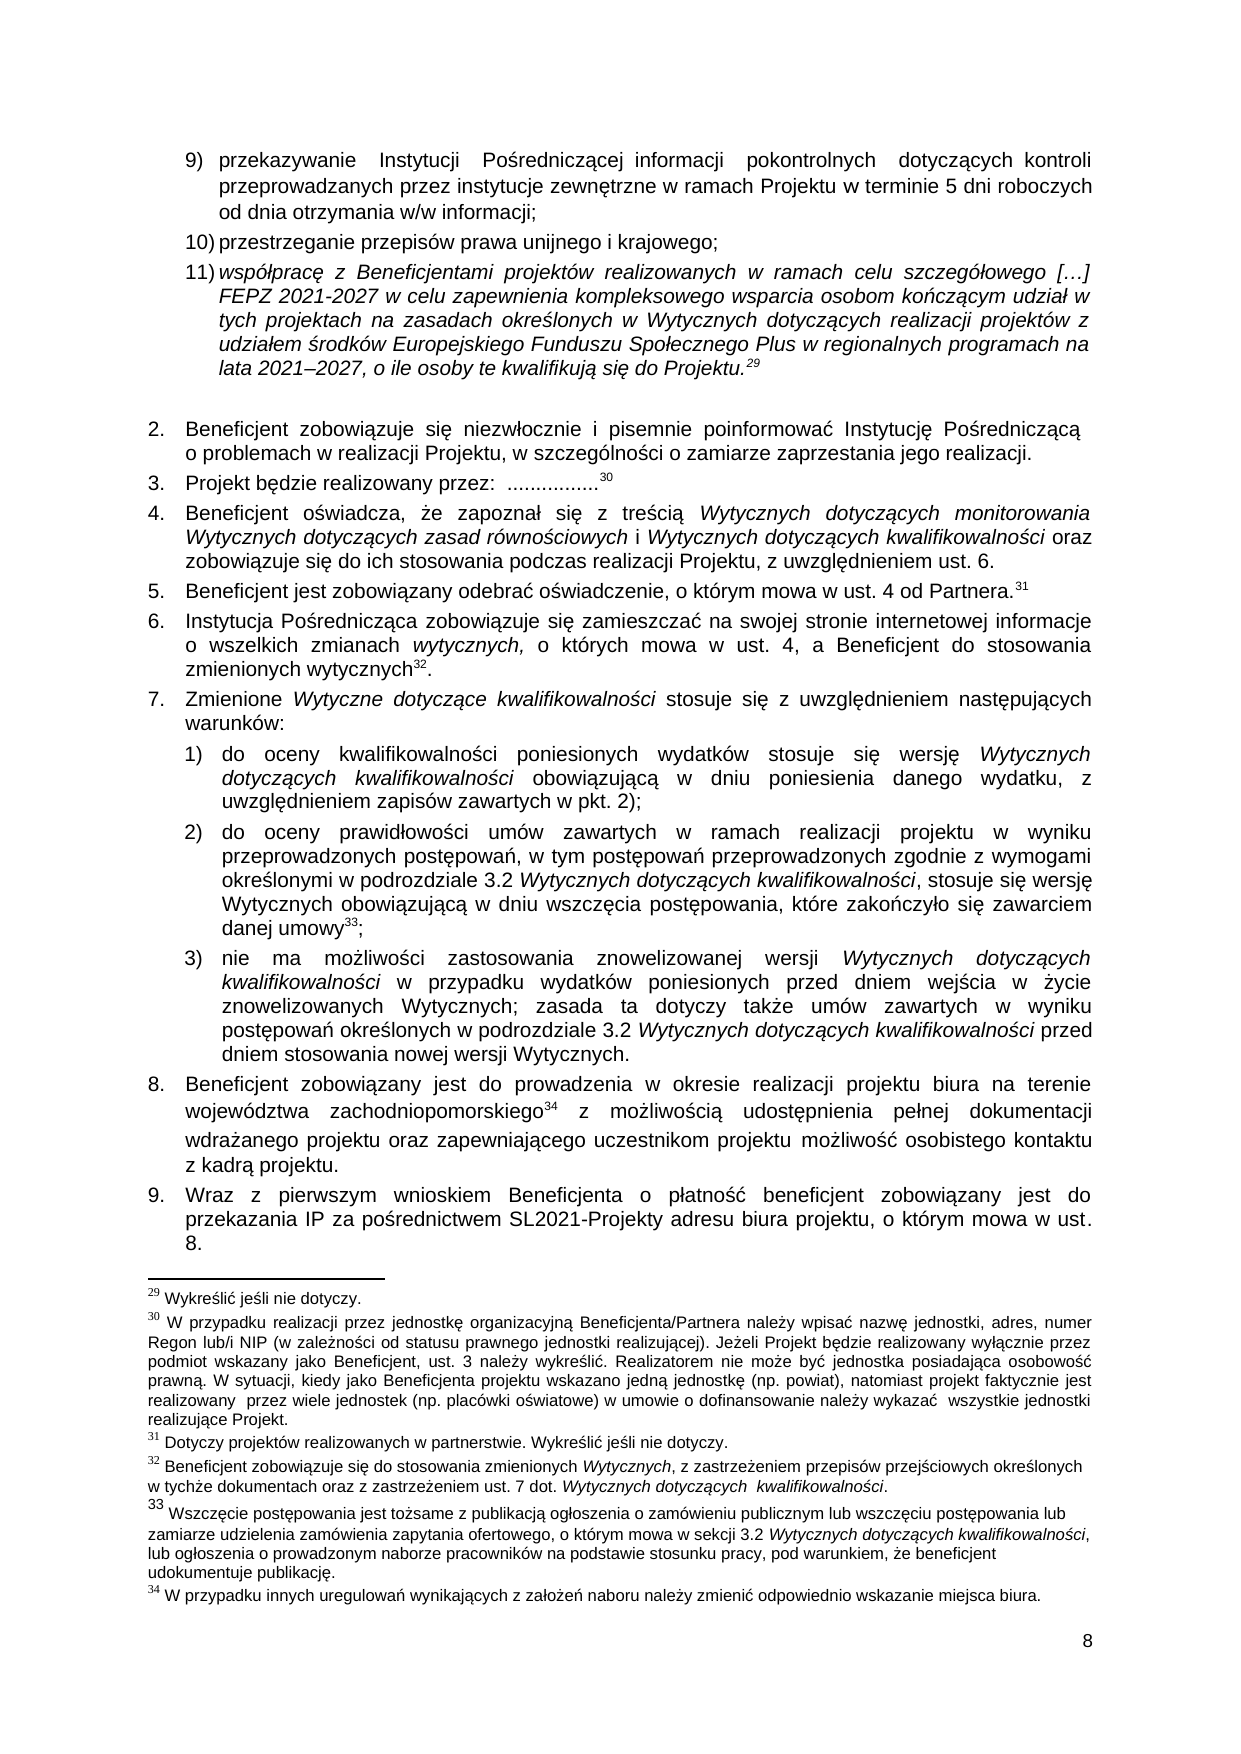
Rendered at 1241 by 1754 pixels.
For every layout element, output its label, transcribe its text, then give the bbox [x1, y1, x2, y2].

list Instytucja Pośrednicząca zobowiązuje się zamieszczać na swojej stronie internetowej informacje o wszelkich zmianach wytycznych, o których mowa w ust. 4, a Beneficjent do stosowania zmienionych wytycznych. [148, 609, 1092, 681]
list Beneficjent jest zobowiązany odebrać oświadczenie, o którym mowa w ust. 4 od Partnera. [148, 579, 1092, 603]
list przestrzeganie przepisów prawa unijnego i krajowego; [185, 230, 1092, 254]
list współpracę z Beneficjentami projektów realizowanych w ramach celu szczegółowego […] FEPZ 2021-2027 w celu zapewnienia kompleksowego wsparcia osobom kończącym udział w tych projektach na zasadach określonych w Wytycznych dotyczących realizacji projektów z udziałem środków Europejskiego Funduszu Społecznego Plus w regionalnych programach na lata 2021–2027, o ile osoby te kwalifikują się do Projektu. [185, 260, 1092, 380]
list Beneficjent zobowiązuje się niezwłocznie i pisemnie poinformować Instytucję Pośredniczącą o problemach w realizacji Projektu, w szczególności o zamiarze zaprzestania jego realizacji. [148, 416, 1092, 464]
list Wraz z pierwszym wnioskiem Beneficjenta o płatność beneficjent zobowiązany jest do przekazania IP za pośrednictwem SL2021-Projekty adresu biura projektu, o którym mowa w ust. 8. [148, 1183, 1092, 1255]
list nie ma możliwości zastosowania znowelizowanej wersji Wytycznych dotyczących kwalifikowalności w przypadku wydatków poniesionych przed dniem wejścia w życie znowelizowanych Wytycznych; zasada ta dotyczy także umów zawartych w wyniku postępowań określonych w podrozdziale 3.2 Wytycznych dotyczących kwalifikowalności przed dniem stosowania nowej wersji Wytycznych. [184, 946, 1092, 1065]
list Beneficjent zobowiązany jest do prowadzenia w okresie realizacji projektu biura na terenie województwa zachodniopomorskiego z możliwością udostępnienia pełnej dokumentacji wdrażanego projektu oraz zapewniającego uczestnikom projektu możliwość osobistego kontaktu z kadrą projektu. [148, 1072, 1092, 1177]
list Zmienione Wytyczne dotyczące kwalifikowalności stosuje się z uwzględnieniem następujących warunków: [148, 687, 1092, 735]
list Projekt będzie realizowany przez: ................ [148, 471, 1092, 494]
list do oceny kwalifikowalności poniesionych wydatków stosuje się wersję Wytycznych dotyczących kwalifikowalności obowiązującą w dniu poniesienia danego wydatku, z uwzględnieniem zapisów zawartych w pkt. 2); [184, 741, 1092, 813]
list Beneficjent oświadcza, że zapoznał się z treścią Wytycznych dotyczących monitorowania Wytycznych dotyczących zasad równościowych i Wytycznych dotyczących kwalifikowalności oraz zobowiązuje się do ich stosowania podczas realizacji Projektu, z uwzględnieniem ust. 6. [148, 501, 1092, 573]
list przekazywanie Instytucji Pośredniczącej informacji pokontrolnych dotyczących kontroli przeprowadzanych przez instytucje zewnętrzne w ramach Projektu w terminie 5 dni roboczych od dnia otrzymania w/w informacji; [185, 148, 1092, 224]
list do oceny prawidłowości umów zawartych w ramach realizacji projektu w wyniku przeprowadzonych postępowań, w tym postępowań przeprowadzonych zgodnie z wymogami określonymi w podrozdziale 3.2 Wytycznych dotyczących kwalifikowalności, stosuje się wersję Wytycznych obowiązującą w dniu wszczęcia postępowania, które zakończyło się zawarciem danej umowy; [184, 819, 1092, 939]
